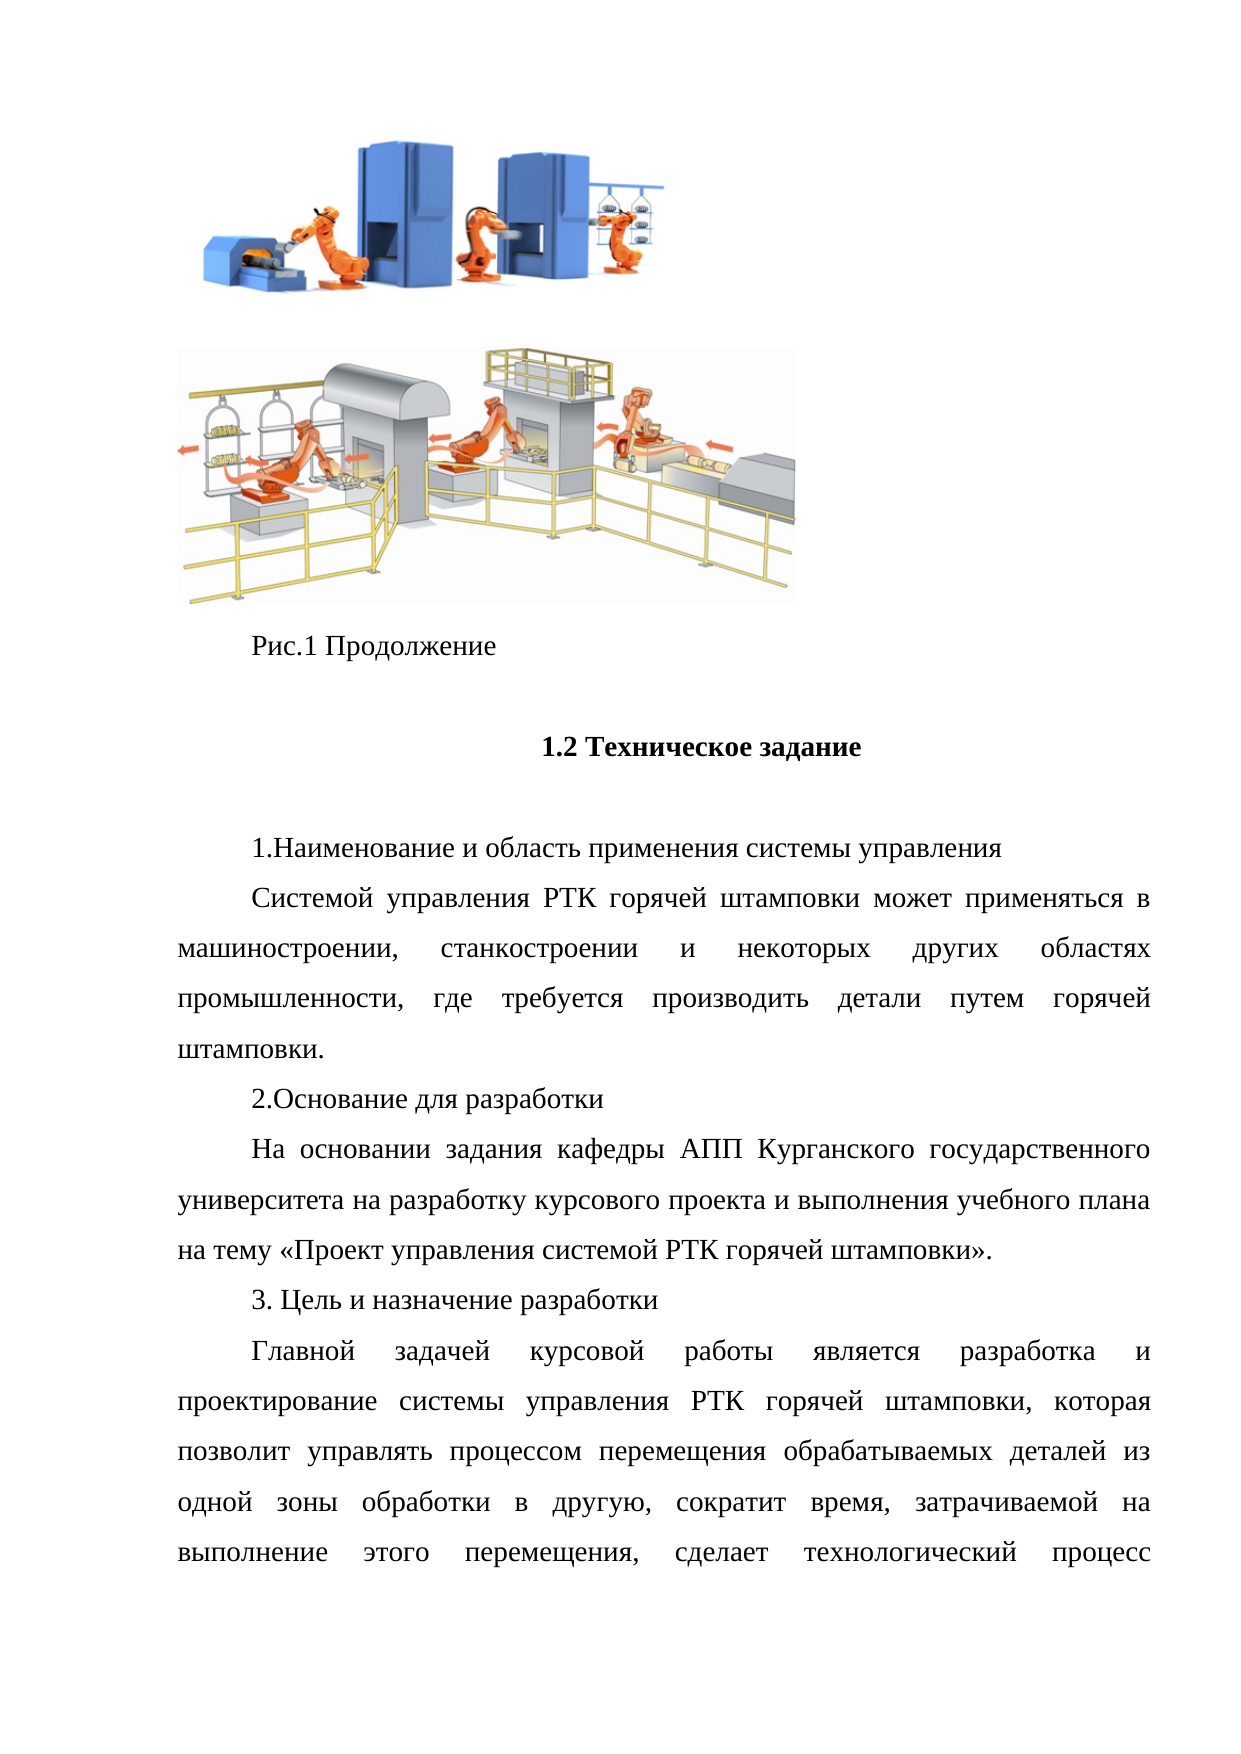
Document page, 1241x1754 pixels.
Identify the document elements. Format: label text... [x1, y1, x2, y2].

text Рис.1 Продолжение [177, 628, 1152, 662]
subtitle 1.2 Техническое задание [177, 729, 1152, 763]
text 2.Основание для разработки [177, 1081, 1152, 1115]
text 3. Цель и назначение разработки [177, 1282, 1152, 1316]
text На основании задания кафедры АПП Курганского государственного университета на разработку курсового проекта и выполнения учебного плана на тему «Проект управления системой РТК горячей штамповки». [177, 1132, 1152, 1266]
text 1.Наименование и область применения системы управления [177, 830, 1152, 863]
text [177, 1333, 1152, 1568]
picture [177, 131, 796, 604]
text Системой управления РТК горячей штамповки может применяться в машиностроении, станкостроении и некоторых других областях промышленности, где требуется производить детали путем горячей штамповки. [177, 880, 1152, 1064]
